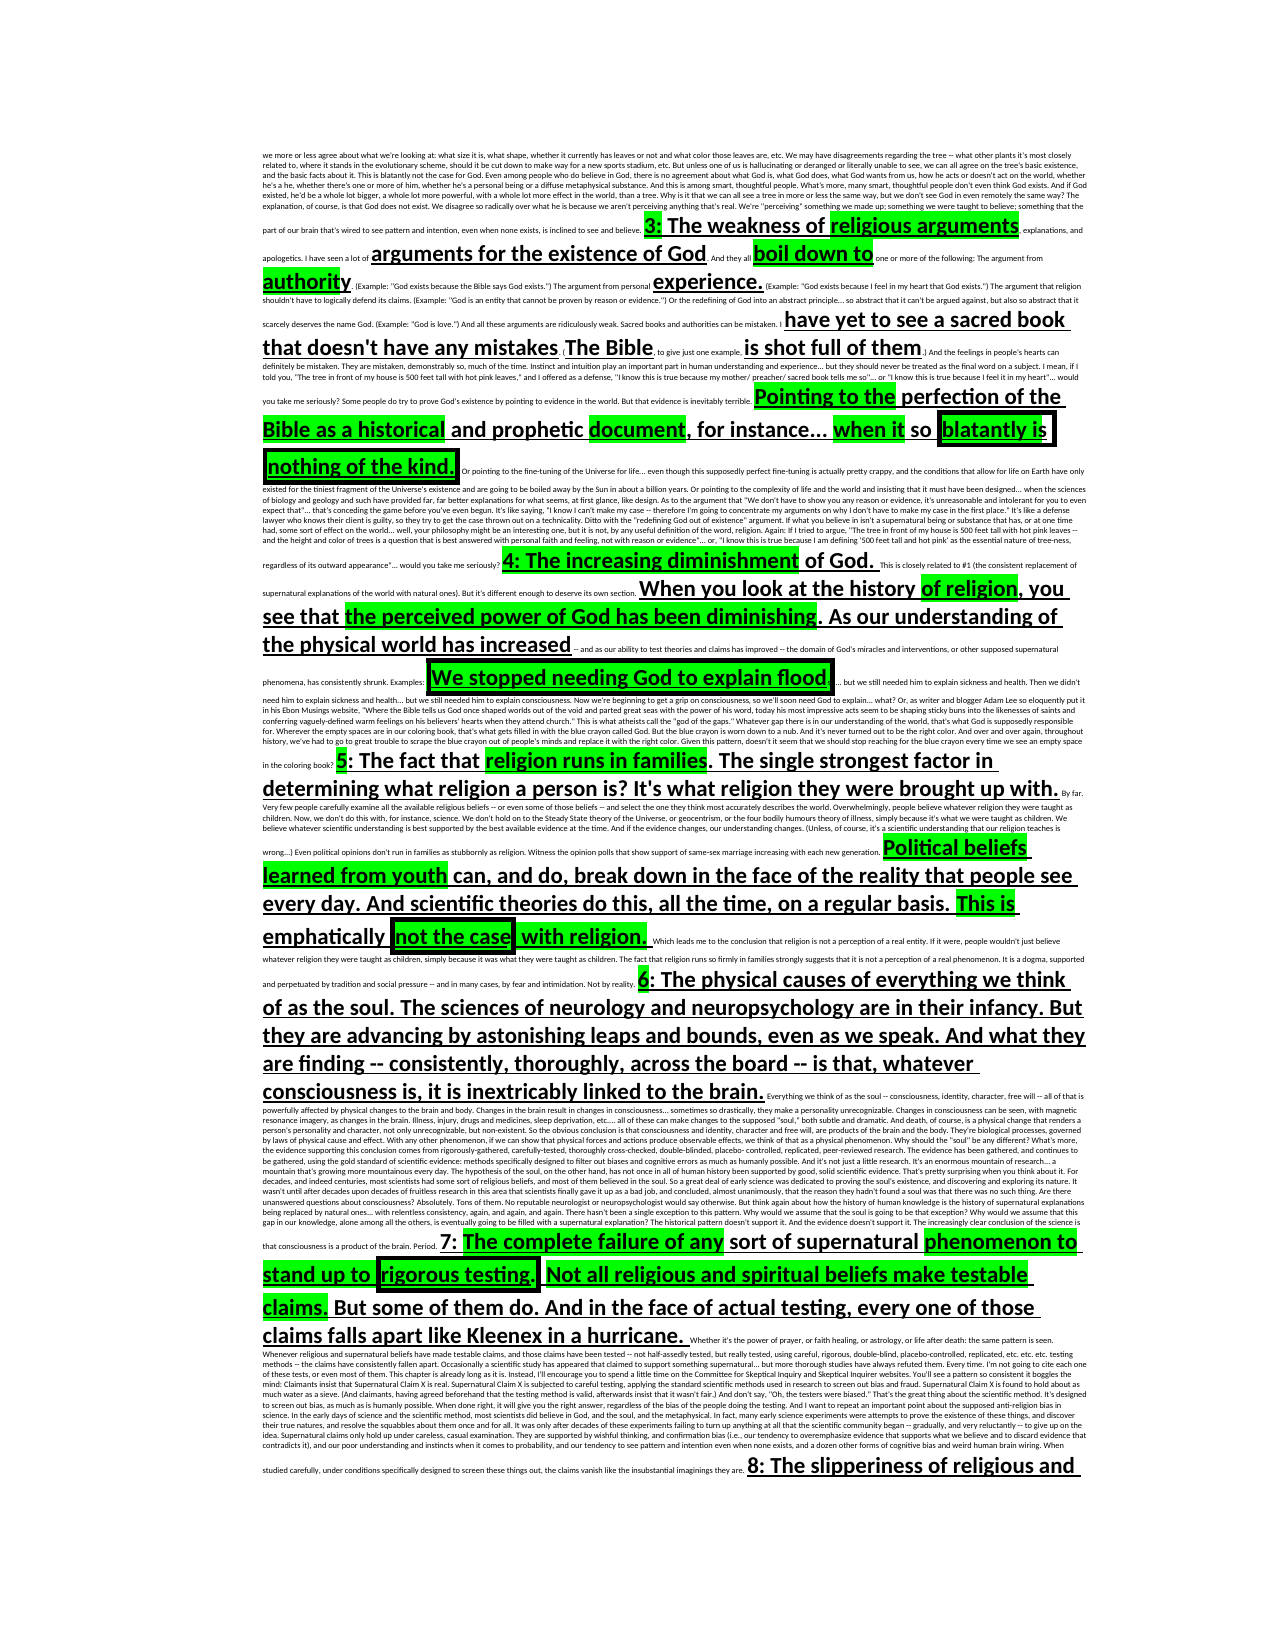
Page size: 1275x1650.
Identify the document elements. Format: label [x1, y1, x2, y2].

list [262, 150, 1087, 1479]
